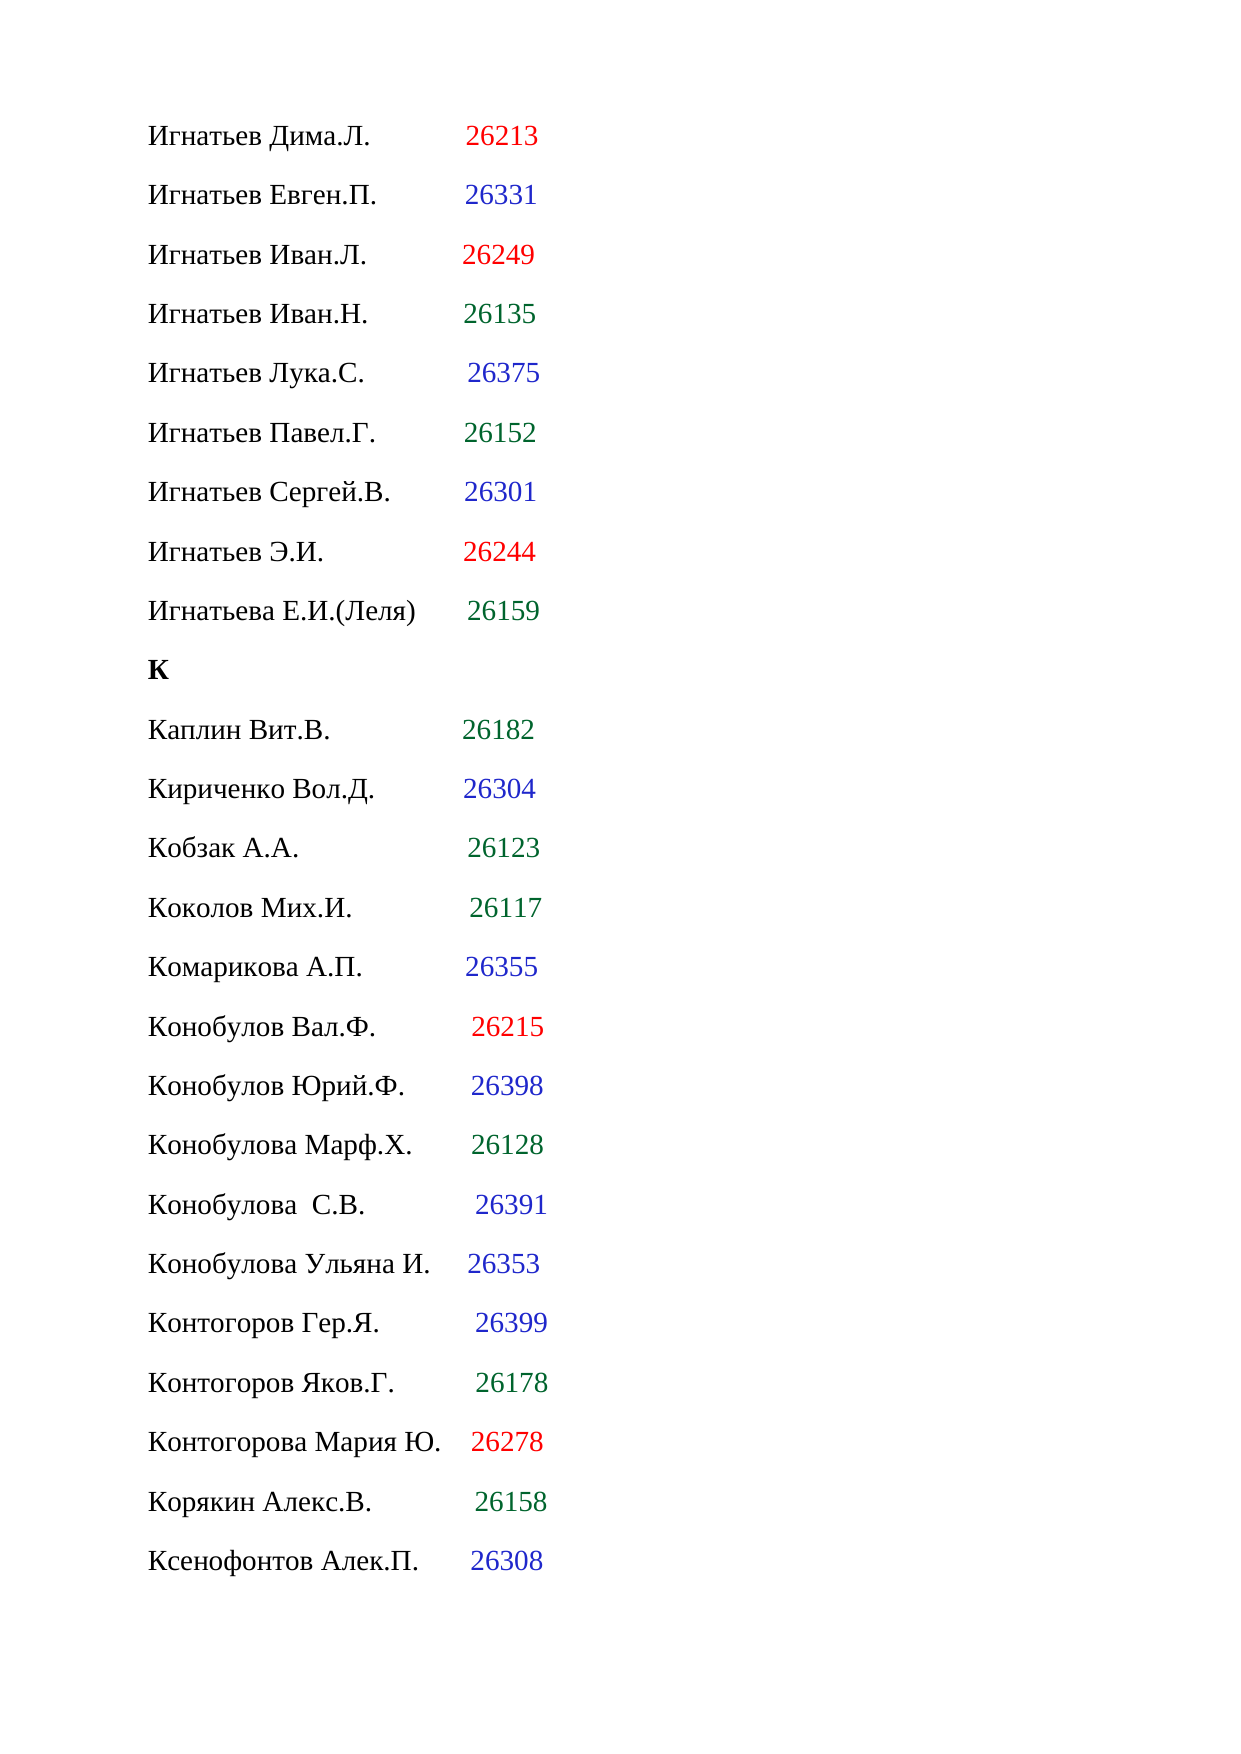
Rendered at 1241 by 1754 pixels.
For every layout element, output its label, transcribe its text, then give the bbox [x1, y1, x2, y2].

text Ксенофонтов Алек.П. 26308 [148, 1543, 1152, 1577]
text Конобулова Марф.Х. 26128 [148, 1127, 1152, 1161]
text Игнатьев Иван.Н. 26135 [148, 296, 1152, 330]
text Конобулова Ульяна И. 26353 [148, 1246, 1152, 1280]
text Конобулов Вал.Ф. 26215 [148, 1009, 1152, 1042]
text Кобзак А.А. 26123 [148, 831, 1152, 864]
text Комарикова А.П. 26355 [148, 949, 1152, 983]
text Кириченко Вол.Д. 26304 [148, 771, 1152, 805]
text Игнатьев Э.И. 26244 [148, 534, 1152, 567]
text Конобулов Юрий.Ф. 26398 [148, 1068, 1152, 1102]
text Игнатьев Павел.Г. 26152 [148, 415, 1152, 448]
text Игнатьев Иван.Л. 26249 [148, 237, 1152, 270]
text Контогорова Мария Ю. 26278 [148, 1424, 1152, 1458]
text Игнатьев Сергей.В. 26301 [148, 474, 1152, 508]
text Игнатьева Е.И.(Леля) 26159 [148, 593, 1152, 627]
text Каплин Вит.В. 26182 [148, 712, 1152, 745]
text Игнатьев Лука.С. 26375 [148, 356, 1152, 389]
text Контогоров Гер.Я. 26399 [148, 1306, 1152, 1339]
text Контогоров Яков.Г. 26178 [148, 1365, 1152, 1398]
text Конобулова С.В. 26391 [148, 1187, 1152, 1220]
text К [148, 652, 1152, 686]
text Корякин Алекс.В. 26158 [148, 1484, 1152, 1517]
text Коколов Мих.И. 26117 [148, 890, 1152, 923]
text Игнатьев Дима.Л. 26213 [148, 118, 1152, 152]
text Игнатьев Евген.П. 26331 [148, 177, 1152, 211]
